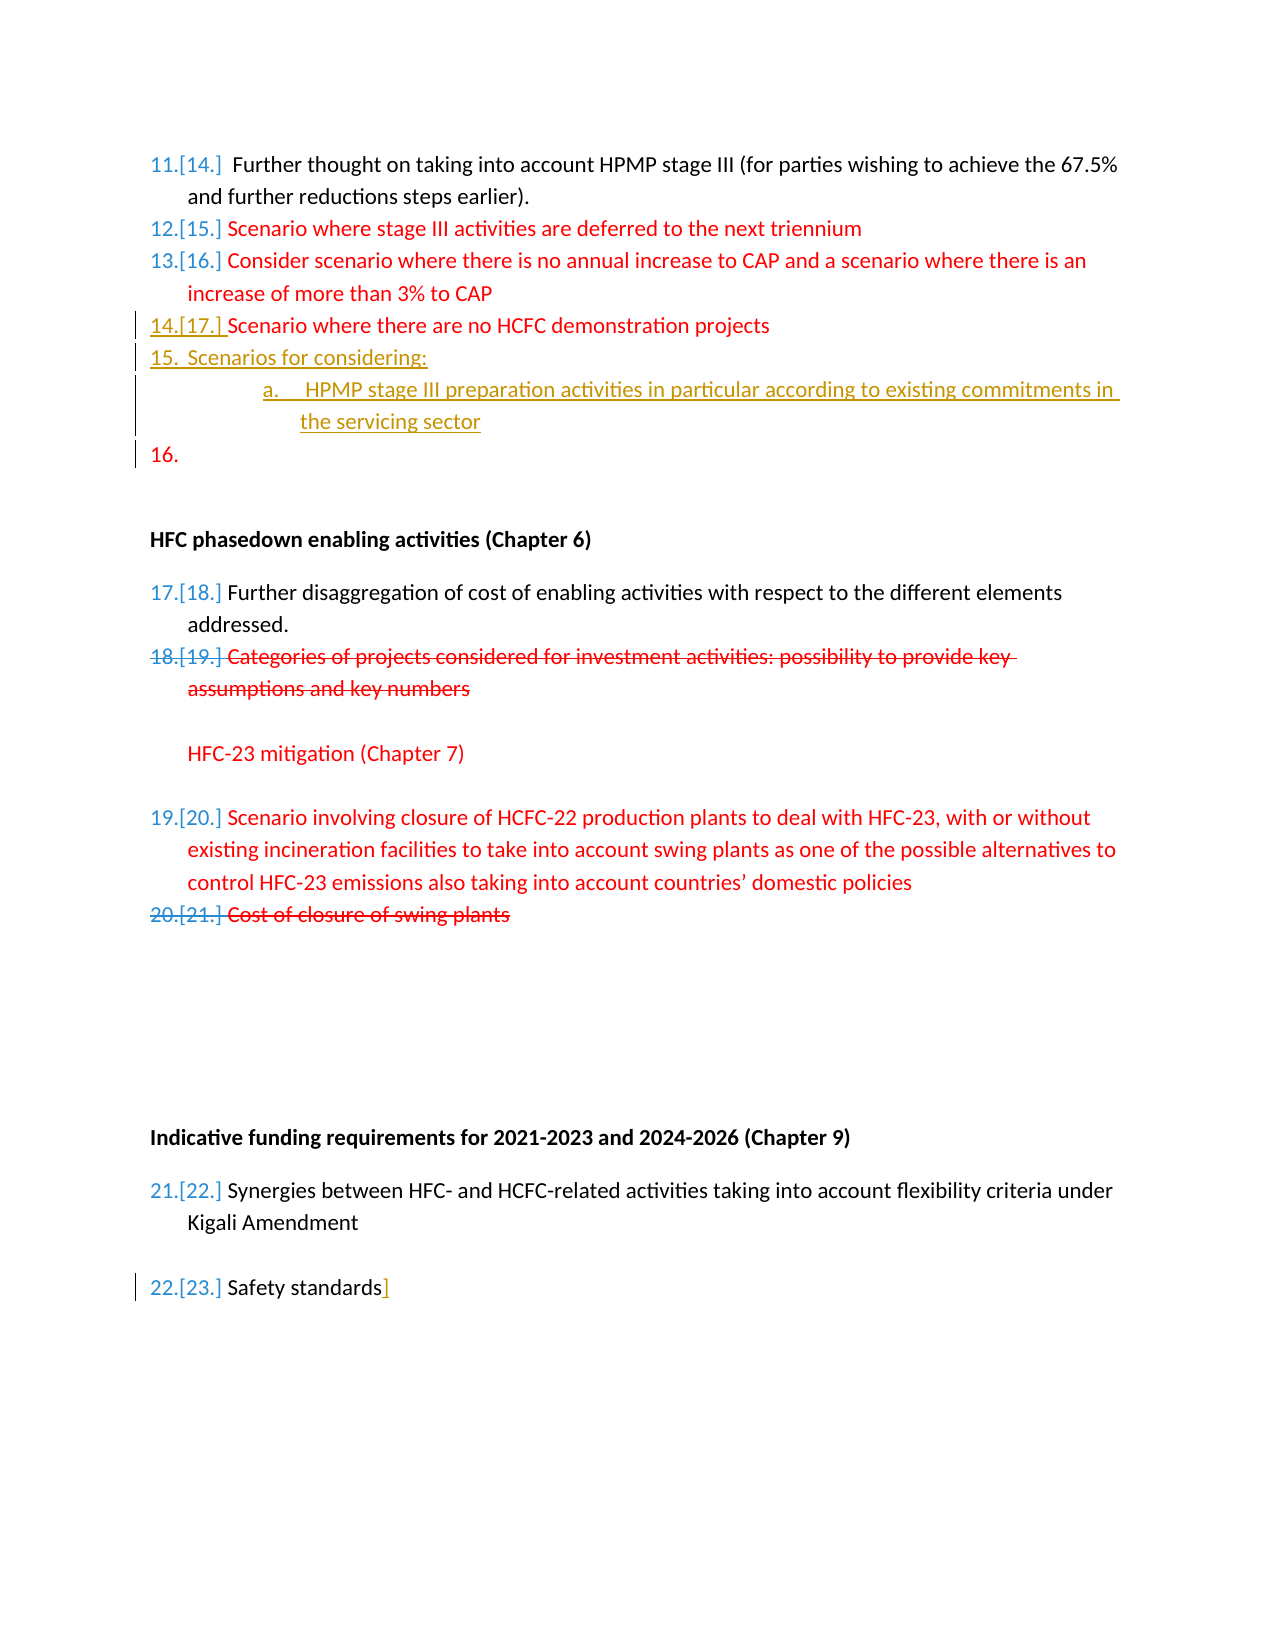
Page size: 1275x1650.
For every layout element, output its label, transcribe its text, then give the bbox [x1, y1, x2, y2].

list HFC-23 mitigation (Chapter 7) [187, 739, 1125, 767]
list Scenario where there are no HCFC demonstration projects [150, 311, 1125, 339]
list Further disaggregation of cost of enabling activities with respect to the different elements addressed. [150, 578, 1125, 638]
list Synergies between HFC- and HCFC-related activities taking into account flexibility criteria under Kigali Amendment [150, 1176, 1125, 1236]
list Safety standards [150, 1273, 1125, 1301]
list Consider scenario where there is no annual increase to CAP and a scenario where there is an increase of more than 3% to CAP [150, 247, 1125, 307]
list Categories of projects considered for investment activities: possibility to provide key assumptions and key numbers [150, 642, 1125, 702]
text Indicative funding requirements for 2021-2023 and 2024-2026 (Chapter 9) [150, 1123, 1125, 1151]
list Further thought on taking into account HPMP stage III (for parties wishing to achieve the 67.5% and further reductions steps earlier). [150, 150, 1125, 210]
list Scenario involving closure of HCFC-22 production plants to deal with HFC-23, with or without existing incineration facilities to take into account swing plants as one of the possible alternatives to control HFC-23 emissions also taking into account countries’ domestic policies [150, 803, 1125, 896]
list Cost of closure of swing plants [150, 900, 1125, 928]
list Scenario where stage III activities are deferred to the next triennium [150, 214, 1125, 242]
text HFC phasedown enabling activities (Chapter 6) [150, 525, 1125, 553]
